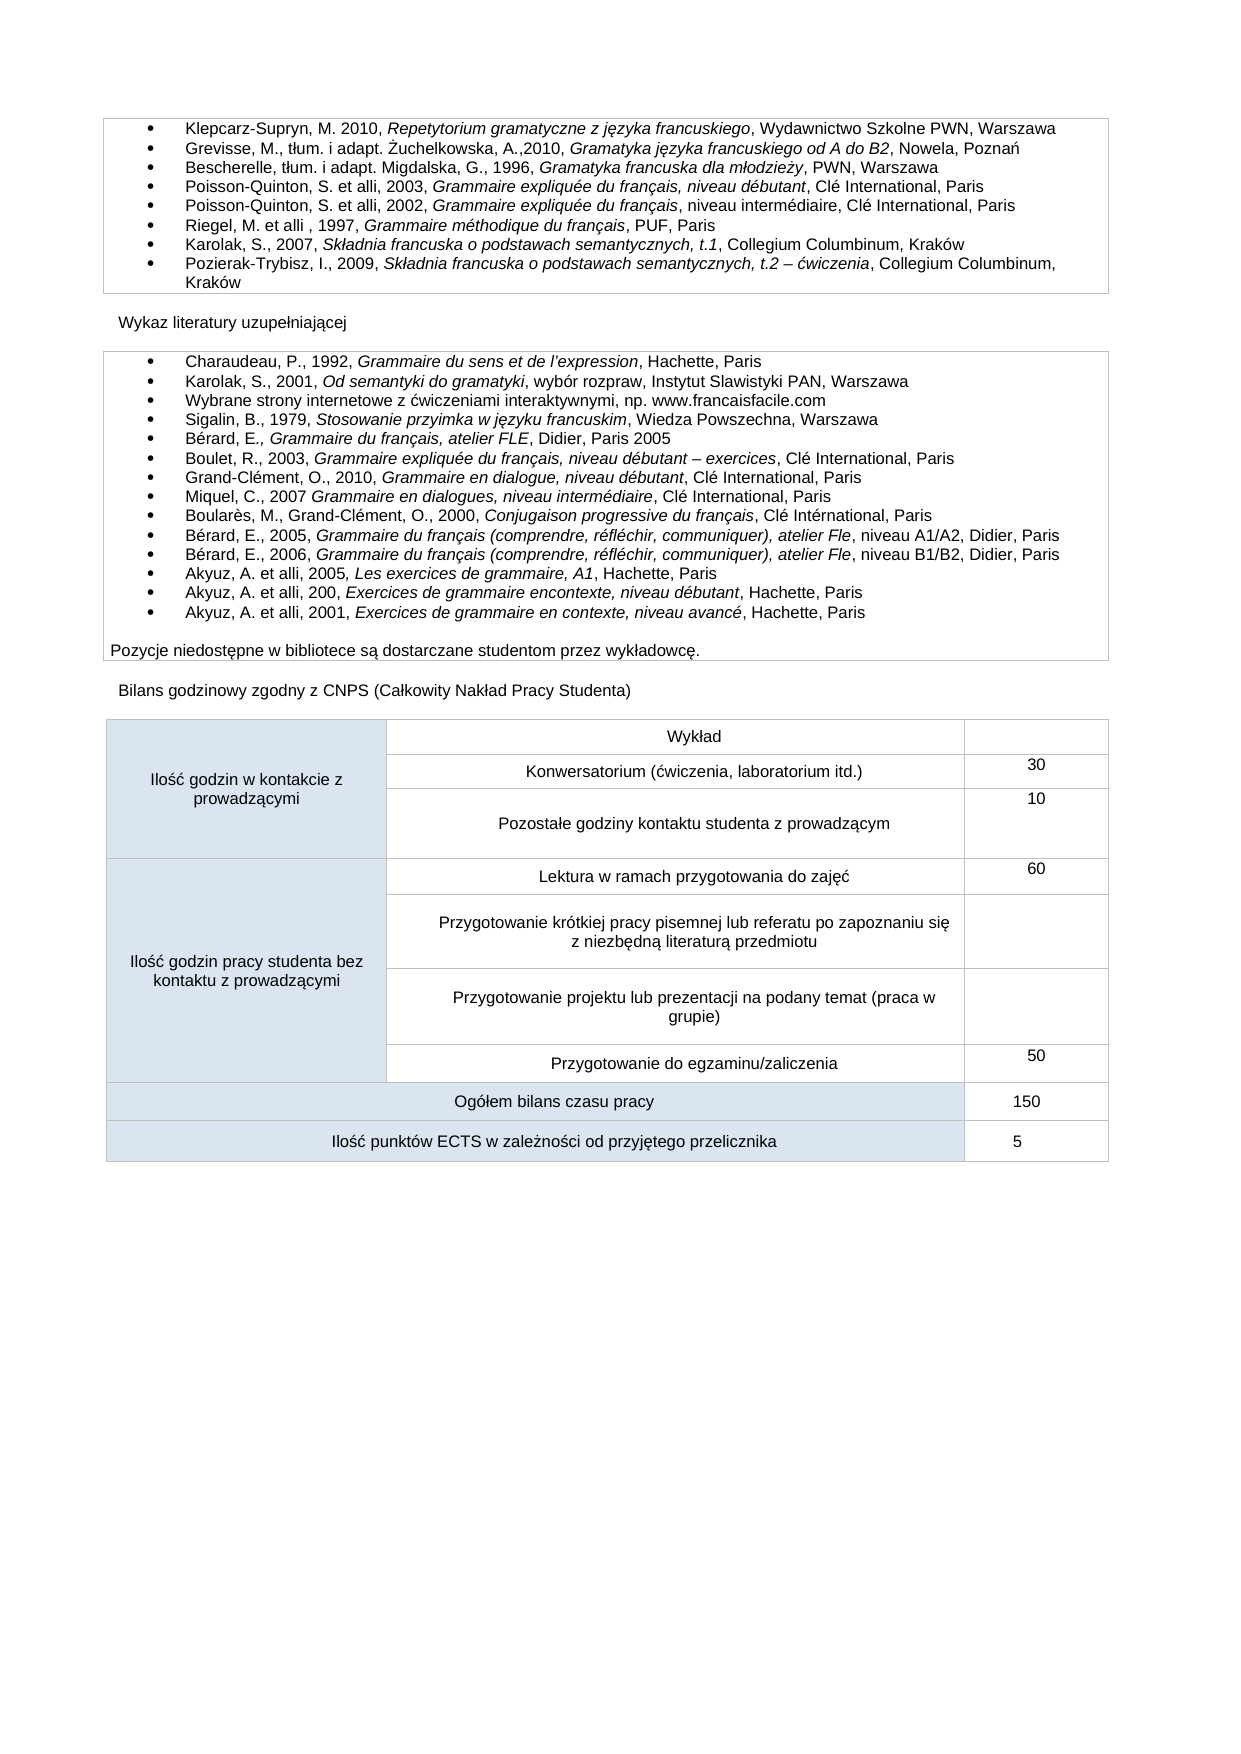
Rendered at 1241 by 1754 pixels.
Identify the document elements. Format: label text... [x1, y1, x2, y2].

table_cell Przygotowanie projektu lub prezentacji na podany temat (praca w grupie) [387, 969, 964, 1044]
table_header Wykład [387, 720, 964, 753]
table_cell Przygotowanie krótkiej pracy pisemnej lub referatu po zapoznaniu się z niezbędną literaturą przedmiotu [387, 895, 964, 968]
table_cell Przygotowanie do egzaminu/zaliczenia [387, 1045, 964, 1082]
table_cell [965, 895, 1108, 968]
table_cell Ogółem bilans czasu pracy [107, 1083, 964, 1120]
text Wykaz literatury uzupełniającej [118, 313, 1122, 332]
table_cell 60 [965, 859, 1108, 894]
table_cell Ilość godzin pracy studenta bez kontaktu z prowadzącymi [107, 859, 386, 1082]
text Bilans godzinowy zgodny z CNPS (Całkowity Nakład Pracy Studenta) [118, 680, 1122, 699]
table_cell Ilość punktów ECTS w zależności od przyjętego przelicznika [107, 1121, 964, 1161]
table_cell 150 [965, 1083, 1108, 1120]
table_header Charaudeau, P., 1992, Grammaire du sens et de l’expression, Hachette, Paris Karolak, S., 2001, Od semantyki do gramatyki, wybór rozpraw, Instytut Slawistyki PAN, Warszawa Wybrane strony internetowe z ćwiczeniami interaktywnymi, np. www.francaisfacile.com Sigalin, B., 1979, Stosowanie przyimka w języku francuskim, Wiedza Powszechna, Warszawa Bérard, E., Grammaire du français, atelier FLE, Didier, Paris 2005 Boulet, R., 2003, Grammaire expliquée du français, niveau débutant – exercices, Clé International, Paris Grand-Clément, O., 2010, Grammaire en dialogue, niveau débutant, Clé International, Paris Miquel, C., 2007 Grammaire en dialogues, niveau intermédiaire, Clé International, Paris Boularès, M., Grand-Clément, O., 2000, Conjugaison progressive du français, Clé Intérnational, Paris Bérard, E., 2005, Grammaire du français (comprendre, réfléchir, communiquer), atelier Fle, niveau A1/A2, Didier, Paris Bérard, E., 2006, Grammaire du français (comprendre, réfléchir, communiquer), atelier Fle, niveau B1/B2, Didier, Paris Akyuz, A. et alli, 2005, Les exercices de grammaire, A1, Hachette, Paris Akyuz, A. et alli, 200, Exercices de grammaire encontexte, niveau débutant, Hachette, Paris Akyuz, A. et alli, 2001, Exercices de grammaire en contexte, niveau avancé, Hachette, Paris Pozycje niedostępne w bibliotece są dostarczane studentom przez wykładowcę. [104, 352, 1108, 660]
table_cell 10 [965, 789, 1108, 858]
table_cell Konwersatorium (ćwiczenia, laboratorium itd.) [387, 755, 964, 788]
table_cell 50 [965, 1045, 1108, 1082]
table_cell 5 [965, 1121, 1108, 1161]
table_cell Pozostałe godziny kontaktu studenta z prowadzącym [387, 789, 964, 858]
table_cell Lektura w ramach przygotowania do zajęć [387, 859, 964, 894]
table_header Ilość godzin w kontakcie z prowadzącymi [107, 720, 386, 858]
table_header [965, 720, 1108, 753]
table_cell [965, 969, 1108, 1044]
table_header Klepcarz-Supryn, M. 2010, Repetytorium gramatyczne z języka francuskiego, Wydawnictwo Szkolne PWN, Warszawa Grevisse, M., tłum. i adapt. Żuchelkowska, A.,2010, Gramatyka języka francuskiego od A do B2, Nowela, Poznań Bescherelle, tłum. i adapt. Migdalska, G., 1996, Gramatyka francuska dla młodzieży, PWN, Warszawa Poisson-Quinton, S. et alli, 2003, Grammaire expliquée du français, niveau débutant, Clé International, Paris Poisson-Quinton, S. et alli, 2002, Grammaire expliquée du français, niveau intermédiaire, Clé International, Paris Riegel, M. et alli , 1997, Grammaire méthodique du français, PUF, Paris Karolak, S., 2007, Składnia francuska o podstawach semantycznych, t.1, Collegium Columbinum, Kraków Pozierak-Trybisz, I., 2009, Składnia francuska o podstawach semantycznych, t.2 – ćwiczenia, Collegium Columbinum, Kraków [104, 119, 1108, 292]
table_cell 30 [965, 755, 1108, 788]
